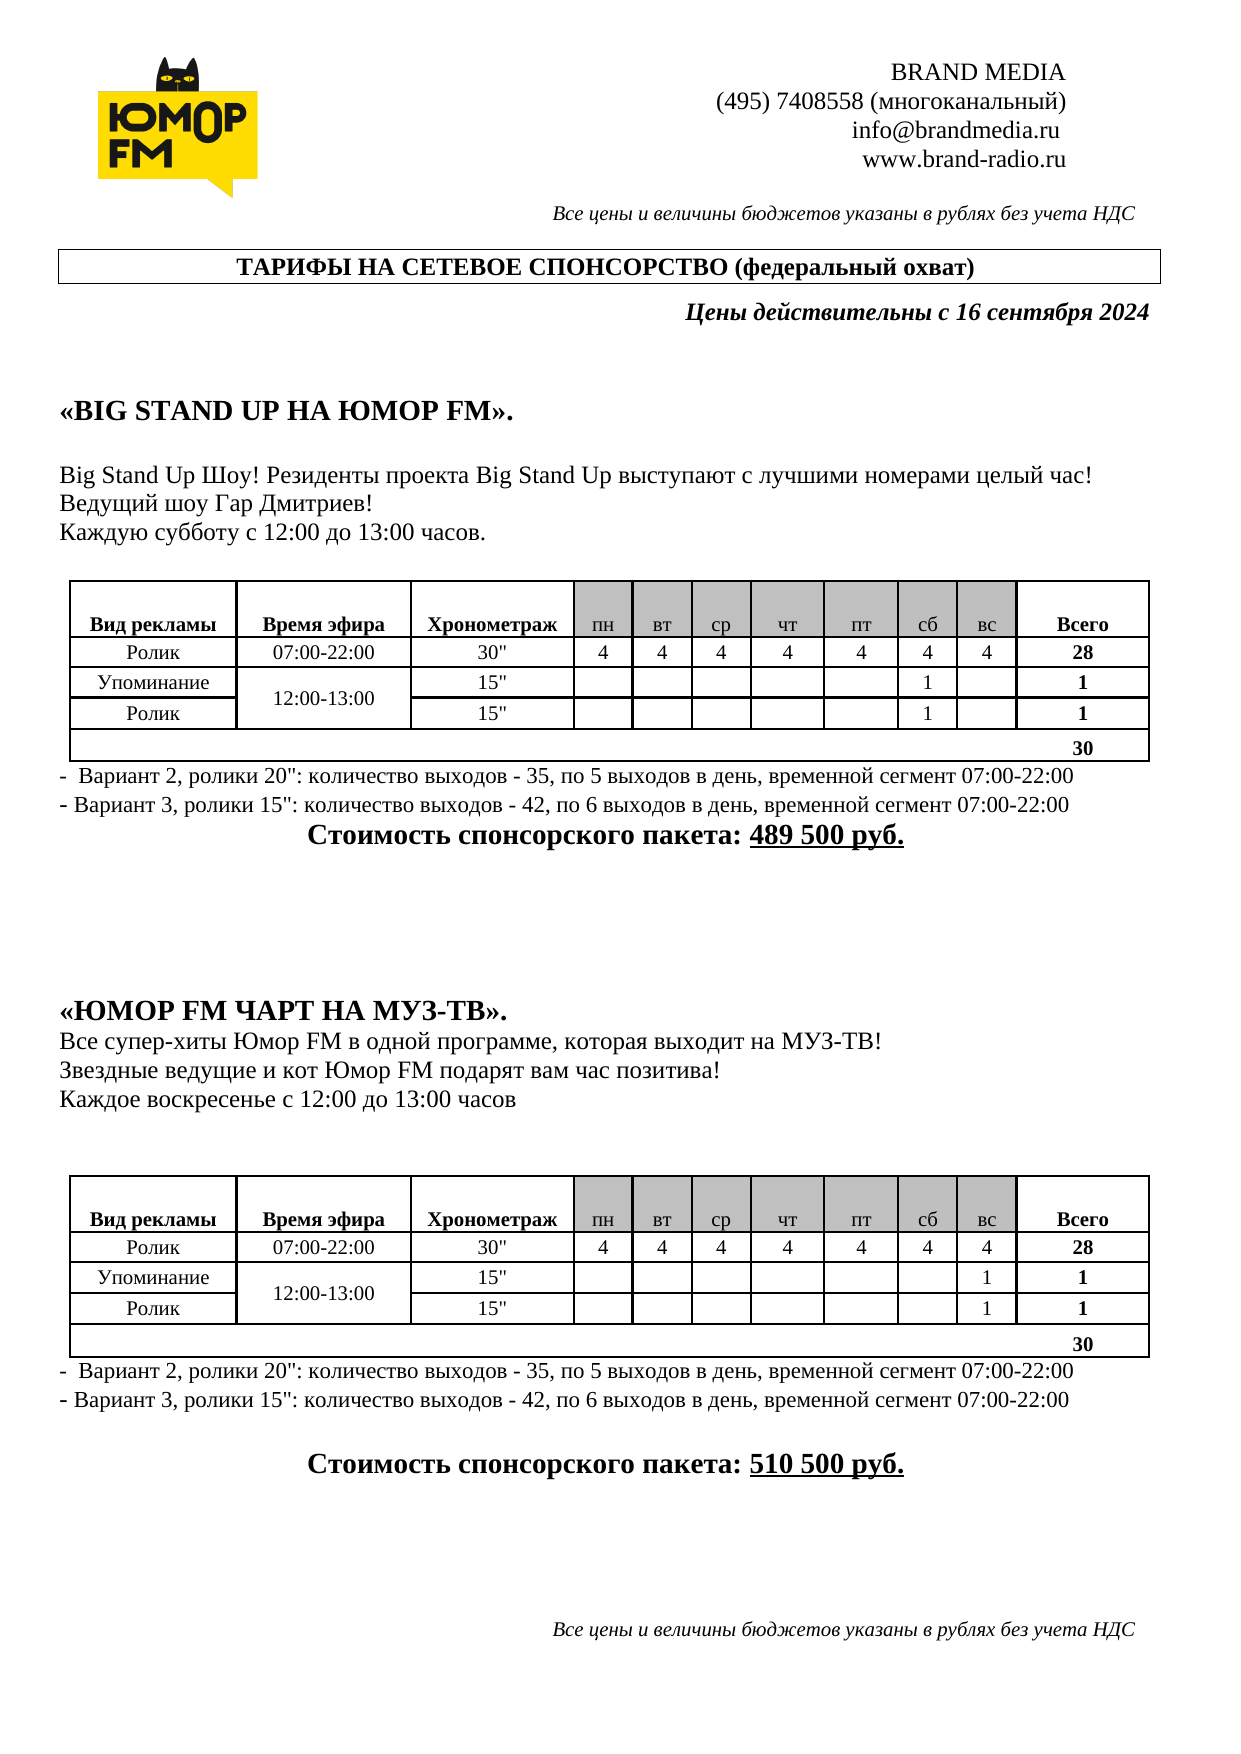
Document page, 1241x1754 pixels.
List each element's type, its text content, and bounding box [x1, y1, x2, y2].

table_cell [825, 699, 897, 727]
table_header Время эфира [238, 1177, 410, 1231]
table_cell [575, 699, 631, 727]
table_cell [575, 1294, 631, 1323]
table_header ср [693, 582, 750, 636]
table_cell 4 [958, 1233, 1015, 1261]
text - Вариант 3, ролики 15": количество выходов - 42, по 6 выходов в день, временной сегмент 07:00-22:00 [59, 1384, 1152, 1413]
table_cell [899, 1263, 956, 1292]
text «ЮМОР FM ЧАРТ НА МУЗ-ТВ». [59, 993, 1152, 1026]
table_cell 1 [1018, 1294, 1148, 1323]
text Цены действительны с 16 сентября 2024 [59, 297, 1152, 326]
text ТАРИФЫ НА СЕТЕВОЕ СПОНСОРСТВО (федеральный охват) [59, 250, 1160, 283]
table_cell [693, 1263, 750, 1292]
table_cell 15" [412, 668, 573, 696]
table_cell 30 [1016, 1325, 1148, 1356]
table_cell Упоминание [71, 1263, 235, 1292]
table_cell [634, 1263, 691, 1292]
table_cell [693, 668, 750, 696]
table_cell 4 [899, 1233, 956, 1261]
table_header вт [634, 582, 691, 636]
table_cell Ролик [71, 638, 235, 666]
table_cell 4 [958, 638, 1015, 666]
text Стоимость спонсорского пакета: 510 500 руб. [59, 1446, 1152, 1480]
table_cell 1 [1018, 1263, 1148, 1292]
table_cell 28 [1018, 1233, 1148, 1261]
table_cell 28 [1018, 638, 1148, 666]
table_cell 12:00-13:00 [238, 1263, 410, 1323]
table_header Хронометраж [412, 582, 573, 636]
table_cell 4 [825, 1233, 897, 1261]
table_header сб [899, 582, 956, 636]
table_cell 4 [899, 638, 956, 666]
table_cell [752, 699, 823, 727]
table_cell Упоминание [71, 668, 235, 696]
text - Вариант 2, ролики 20": количество выходов - 35, по 5 выходов в день, временной сегмент 07:00-22:00 [59, 762, 1152, 789]
table_cell 4 [693, 1233, 750, 1261]
table_cell 15" [412, 699, 573, 727]
table_header Всего [1018, 582, 1148, 636]
table_cell 30" [412, 638, 573, 666]
text Все цены и величины бюджетов указаны в рублях без учета НДС [59, 201, 1137, 225]
table_cell [693, 1294, 750, 1323]
table_cell 1 [899, 668, 956, 696]
text - Вариант 3, ролики 15": количество выходов - 42, по 6 выходов в день, временной сегмент 07:00-22:00 [59, 789, 1152, 817]
text Big Stand Up Шоу! Резиденты проекта Big Stand Up выступают с лучшими номерами целый час! Ведущий шоу Гар Дмитриев! [59, 460, 1152, 517]
table_cell 1 [958, 1294, 1015, 1323]
table_header вт [634, 1177, 691, 1231]
text Звездные ведущие и кот Юмор FM подарят вам час позитива! [59, 1055, 1152, 1084]
picture [98, 57, 258, 198]
text Каждую субботу с 12:00 до 13:00 часов. [59, 517, 1152, 546]
table_header пт [825, 582, 897, 636]
text - Вариант 2, ролики 20": количество выходов - 35, по 5 выходов в день, временной сегмент 07:00-22:00 [59, 1358, 1152, 1384]
table_cell 1 [1018, 668, 1148, 696]
table_header пн [575, 582, 631, 636]
table_header чт [752, 1177, 823, 1231]
table_header Вид рекламы [71, 582, 235, 636]
table_cell 4 [825, 638, 897, 666]
table_header Время эфира [238, 582, 410, 636]
table_header Хронометраж [412, 1177, 573, 1231]
table_cell [958, 699, 1015, 727]
table_cell [693, 699, 750, 727]
table_header Всего [1018, 1177, 1148, 1231]
table_header сб [899, 1177, 956, 1231]
table_cell Ролик [71, 699, 235, 727]
text Каждое воскресенье с 12:00 до 13:00 часов [59, 1084, 1152, 1113]
table_cell 07:00-22:00 [238, 1233, 410, 1261]
table_cell 1 [958, 1263, 1015, 1292]
table_cell [634, 1294, 691, 1323]
table_cell 07:00-22:00 [238, 638, 410, 666]
table_cell 4 [634, 1233, 691, 1261]
table_cell [958, 668, 1015, 696]
text Стоимость спонсорского пакета: 489 500 руб. [59, 817, 1152, 851]
table_cell 4 [634, 638, 691, 666]
table_cell [752, 668, 823, 696]
table_cell [825, 1294, 897, 1323]
table_cell [825, 668, 897, 696]
table_cell [71, 1325, 1016, 1356]
table_cell 4 [693, 638, 750, 666]
table_cell [825, 1263, 897, 1292]
text Все супер-хиты Юмор FM в одной программе, которая выходит на МУЗ-ТВ! [59, 1026, 1152, 1055]
table_cell [71, 730, 1016, 760]
table_header вс [958, 582, 1015, 636]
table_cell [899, 1294, 956, 1323]
table_cell 4 [752, 638, 823, 666]
table_cell [752, 1263, 823, 1292]
table_cell 4 [575, 638, 631, 666]
table_cell [575, 668, 631, 696]
table_header ср [693, 1177, 750, 1231]
table_cell 1 [899, 699, 956, 727]
table_cell 4 [575, 1233, 631, 1261]
table_header Вид рекламы [71, 1177, 235, 1231]
table_header чт [752, 582, 823, 636]
table_cell [634, 699, 691, 727]
table_cell 30" [412, 1233, 573, 1261]
table_cell [752, 1294, 823, 1323]
table_cell 15" [412, 1294, 573, 1323]
table_cell Ролик [71, 1233, 235, 1261]
table_cell 15" [412, 1263, 573, 1292]
table_cell [634, 668, 691, 696]
text «Big Stand Up на Юмор FM». [59, 393, 1152, 426]
table_cell Ролик [71, 1294, 235, 1323]
table_cell 1 [1018, 699, 1148, 727]
table_cell 12:00-13:00 [238, 668, 410, 727]
table_cell [575, 1263, 631, 1292]
text Все цены и величины бюджетов указаны в рублях без учета НДС [59, 1617, 1137, 1641]
table_cell 30 [1016, 730, 1148, 760]
table_header пн [575, 1177, 631, 1231]
table_cell 4 [752, 1233, 823, 1261]
table_header пт [825, 1177, 897, 1231]
table_header вс [958, 1177, 1015, 1231]
